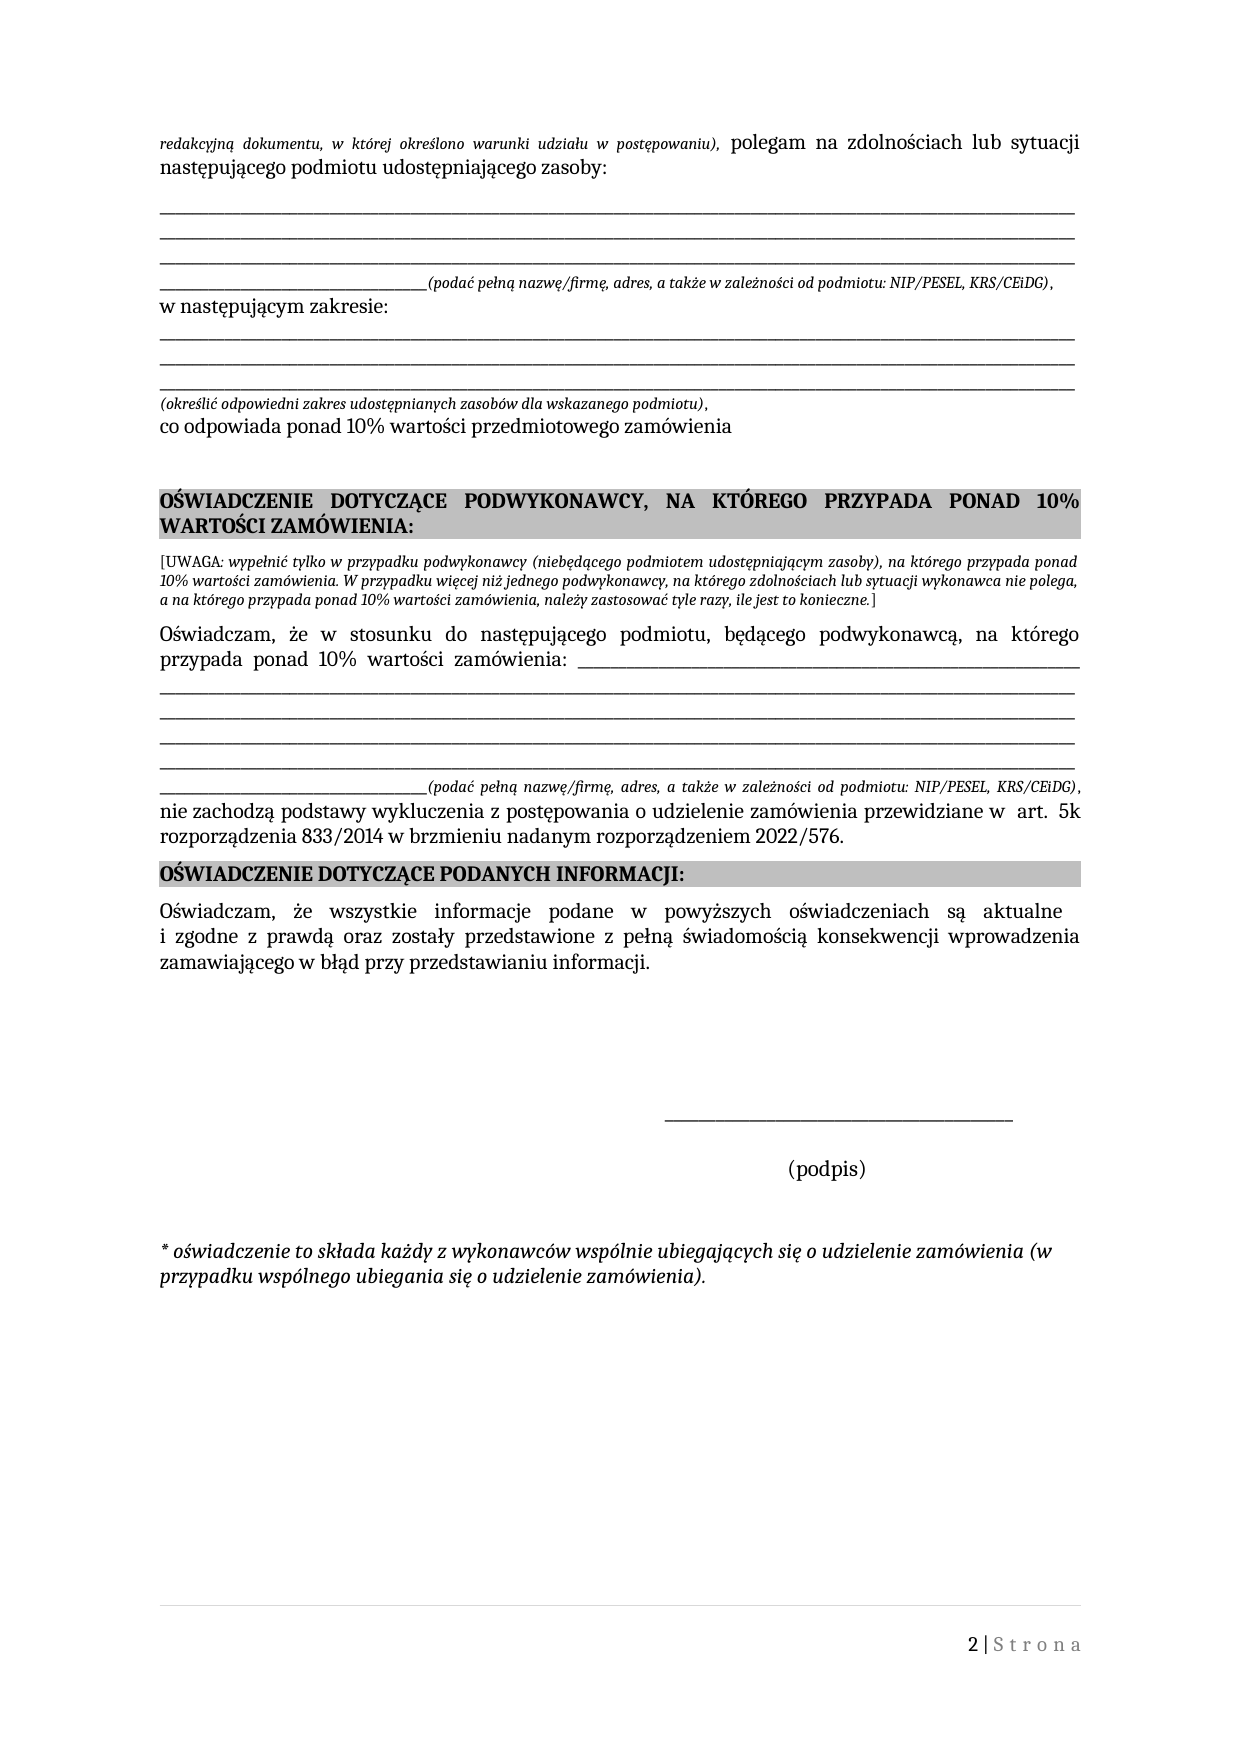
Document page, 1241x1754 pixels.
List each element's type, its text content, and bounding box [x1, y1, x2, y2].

text Oświadczam, że wszystkie informacje podane w powyższych oświadczeniach są aktualne i zgodne z prawdą oraz zostały przedstawione z pełną świadomością konsekwencji wprowadzenia zamawiającego w błąd przy przedstawianiu informacji. [159, 899, 1081, 975]
text OŚWIADCZENIE DOTYCZĄCE PODANYCH INFORMACJI: [159, 861, 1081, 887]
text Oświadczam, że w stosunku do następującego podmiotu, będącego podwykonawcą, na którego przypada ponad 10% wartości zamówienia: ______________________________________________________________ _____________________________________________________________________________________________________________________________________________________________________________________________________________________________________________________________________________________________________________________________________________________________________________________________________________________________________________________________________________________________________(podać pełną nazwę/firmę, adres, a także w zależności od podmiotu: NIP/PESEL, KRS/CEiDG), nie zachodzą podstawy wykluczenia z postępowania o udzielenie zamówienia przewidziane w art. 5k rozporządzenia 833/2014 w brzmieniu nadanym rozporządzeniem 2022/576. [159, 622, 1081, 849]
text _________________________________________ (podpis) [573, 1099, 1081, 1182]
text OŚWIADCZENIE DOTYCZĄCE PODWYKONAWCY, NA KTÓREGO PRZYPADA PONAD 10% WARTOŚCI ZAMÓWIENIA: [159, 489, 1081, 539]
text ____________________________________________________________________________________________________________________________________________________________________________________________________________________________________________________________________________________________________________________________________________________________________________________(podać pełną nazwę/firmę, adres, a także w zależności od podmiotu: NIP/PESEL, KRS/CEiDG), w następującym zakresie: ___________________________________________________________________________________________________________________________________________________________________________________________________________________________________________________________________________________________________________________________________________________ (określić odpowiedni zakres udostępnianych zasobów dla wskazanego podmiotu), co odpowiada ponad 10% wartości przedmiotowego zamówienia [159, 193, 1081, 439]
text * oświadczenie to składa każdy z wykonawców wspólnie ubiegających się o udzielenie zamówienia (w przypadku wspólnego ubiegania się o udzielenie zamówienia). [159, 1239, 1081, 1289]
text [159, 130, 1081, 180]
text [UWAGA: wypełnić tylko w przypadku podwykonawcy (niebędącego podmiotem udostępniającym zasoby), na którego przypada ponad 10% wartości zamówienia. W przypadku więcej niż jednego podwykonawcy, na którego zdolnościach lub sytuacji wykonawca nie polega, a na którego przypada ponad 10% wartości zamówienia, należy zastosować tyle razy, ile jest to konieczne.] [159, 552, 1081, 609]
